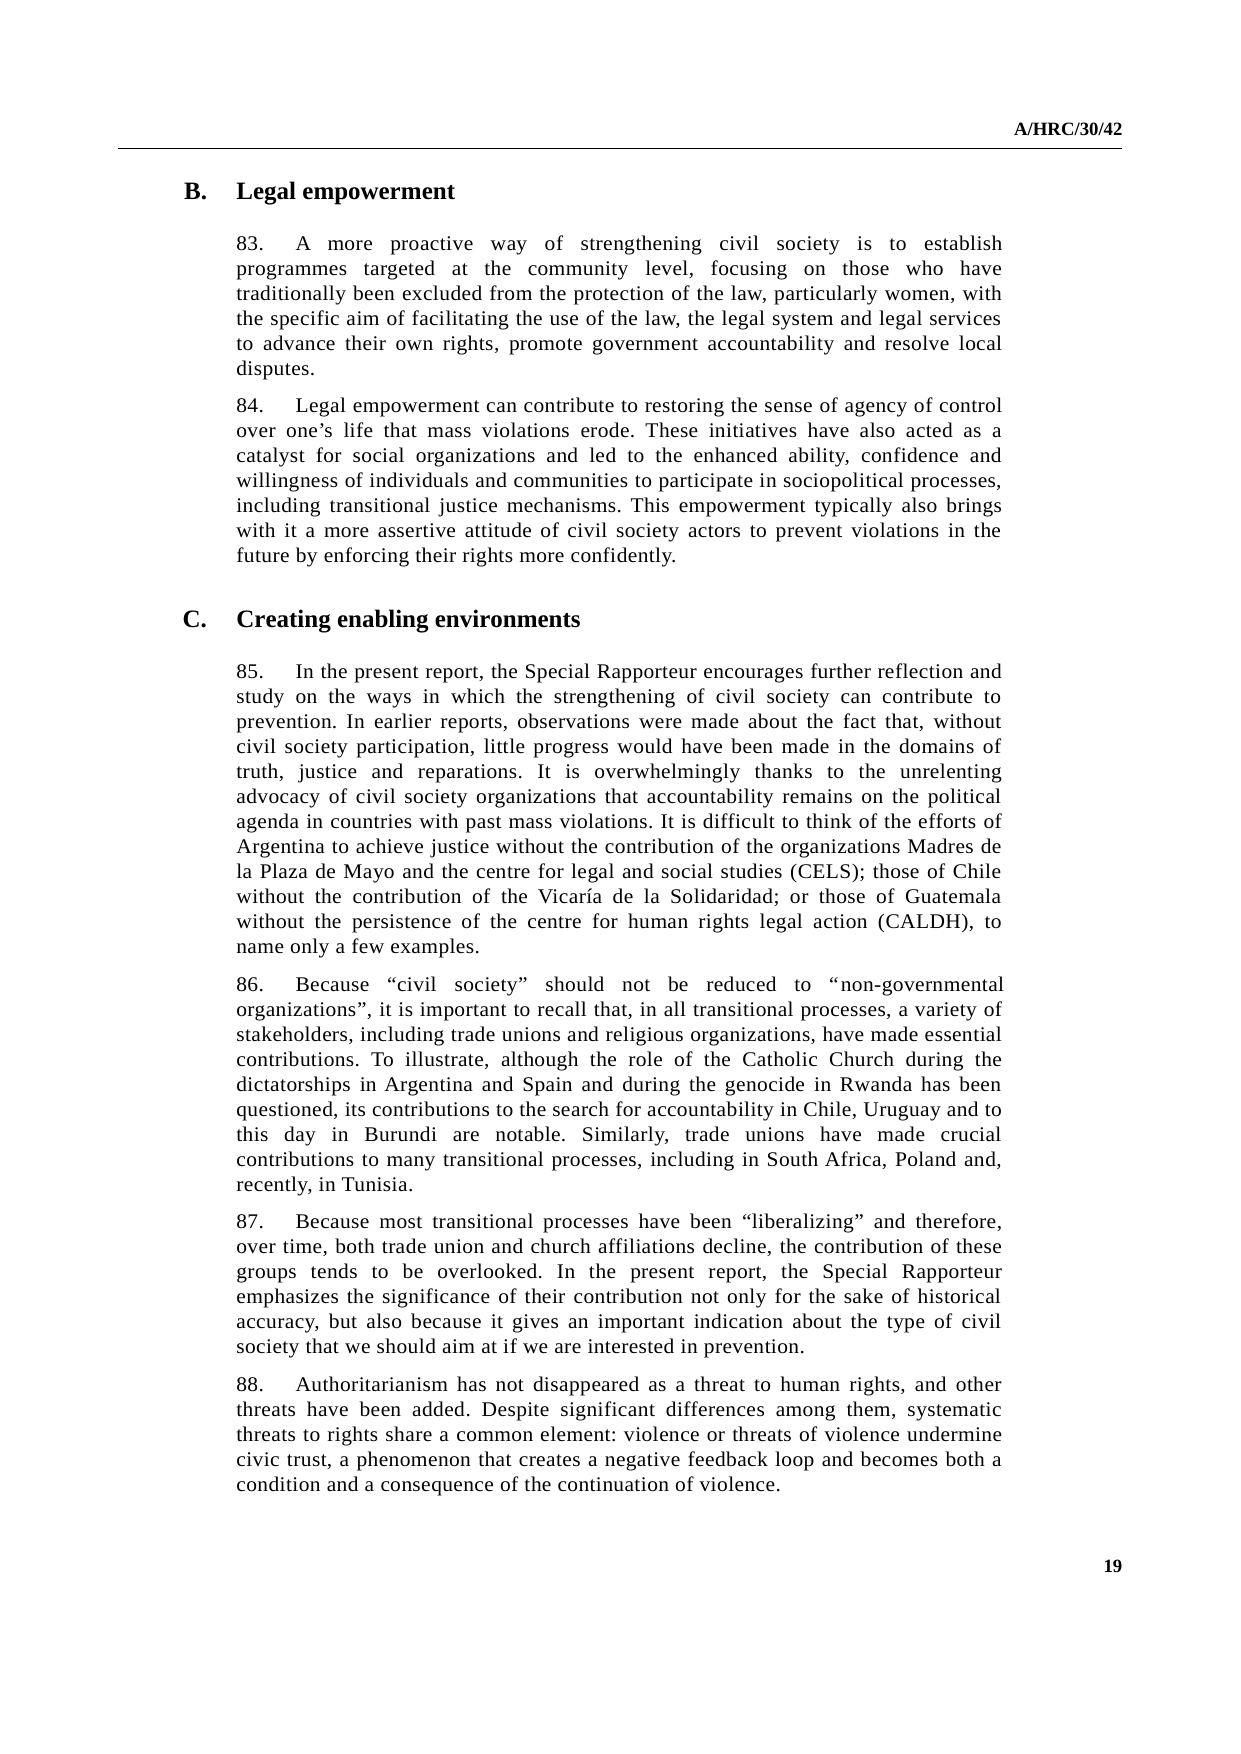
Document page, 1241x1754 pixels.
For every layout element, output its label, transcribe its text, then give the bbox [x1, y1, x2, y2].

text 86. Because “civil society” should not be reduced to “non-governmental organizations”, it is important to recall that, in all transitional processes, a variety of stakeholders, including trade unions and religious organizations, have made essential contributions. To illustrate, although the role of the Catholic Church during the dictatorships in Argentina and Spain and during the genocide in Rwanda has been questioned, its contributions to the search for accountability in Chile, Uruguay and to this day in Burundi are notable. Similarly, trade unions have made crucial contributions to many transitional processes, including in South Africa, Poland and, recently, in Tunisia. [236, 971, 1004, 1196]
text 85. In the present report, the Special Rapporteur encourages further reflection and study on the ways in which the strengthening of civil society can contribute to prevention. In earlier reports, observations were made about the fact that, without civil society participation, little progress would have been made in the domains of truth, justice and reparations. It is overwhelmingly thanks to the unrelenting advocacy of civil society organizations that accountability remains on the political agenda in countries with past mass violations. It is difficult to think of the efforts of Argentina to achieve justice without the contribution of the organizations Madres de la Plaza de Mayo and the centre for legal and social studies (CELS); those of Chile without the contribution of the Vicaría de la Solidaridad; or those of Guatemala without the persistence of the centre for human rights legal action (CALDH), to name only a few examples. [236, 658, 1004, 958]
text 88. Authoritarianism has not disappeared as a threat to human rights, and other threats have been added. Despite significant differences among them, systematic threats to rights share a common element: violence or threats of violence undermine civic trust, a phenomenon that creates a negative feedback loop and becomes both a condition and a consequence of the continuation of violence. [236, 1371, 1004, 1496]
text 83. A more proactive way of strengthening civil society is to establish programmes targeted at the community level, focusing on those who have traditionally been excluded from the protection of the law, particularly women, with the specific aim of facilitating the use of the law, the legal system and legal services to advance their own rights, promote government accountability and resolve local disputes. [236, 230, 1004, 380]
text 84. Legal empowerment can contribute to restoring the sense of agency of control over one’s life that mass violations erode. These initiatives have also acted as a catalyst for social organizations and led to the enhanced ability, confidence and willingness of individuals and communities to participate in sociopolitical processes, including transitional justice mechanisms. This empowerment typically also brings with it a more assertive attitude of civil society actors to prevent violations in the future by enforcing their rights more confidently. [236, 393, 1004, 568]
text B. Legal empowerment [118, 177, 1004, 205]
text 87. Because most transitional processes have been “liberalizing” and therefore, over time, both trade union and church affiliations decline, the contribution of these groups tends to be overlooked. In the present report, the Special Rapporteur emphasizes the significance of their contribution not only for the sake of historical accuracy, but also because it gives an important indication about the type of civil society that we should aim at if we are interested in prevention. [236, 1208, 1004, 1358]
text C. Creating enabling environments [118, 605, 1004, 633]
